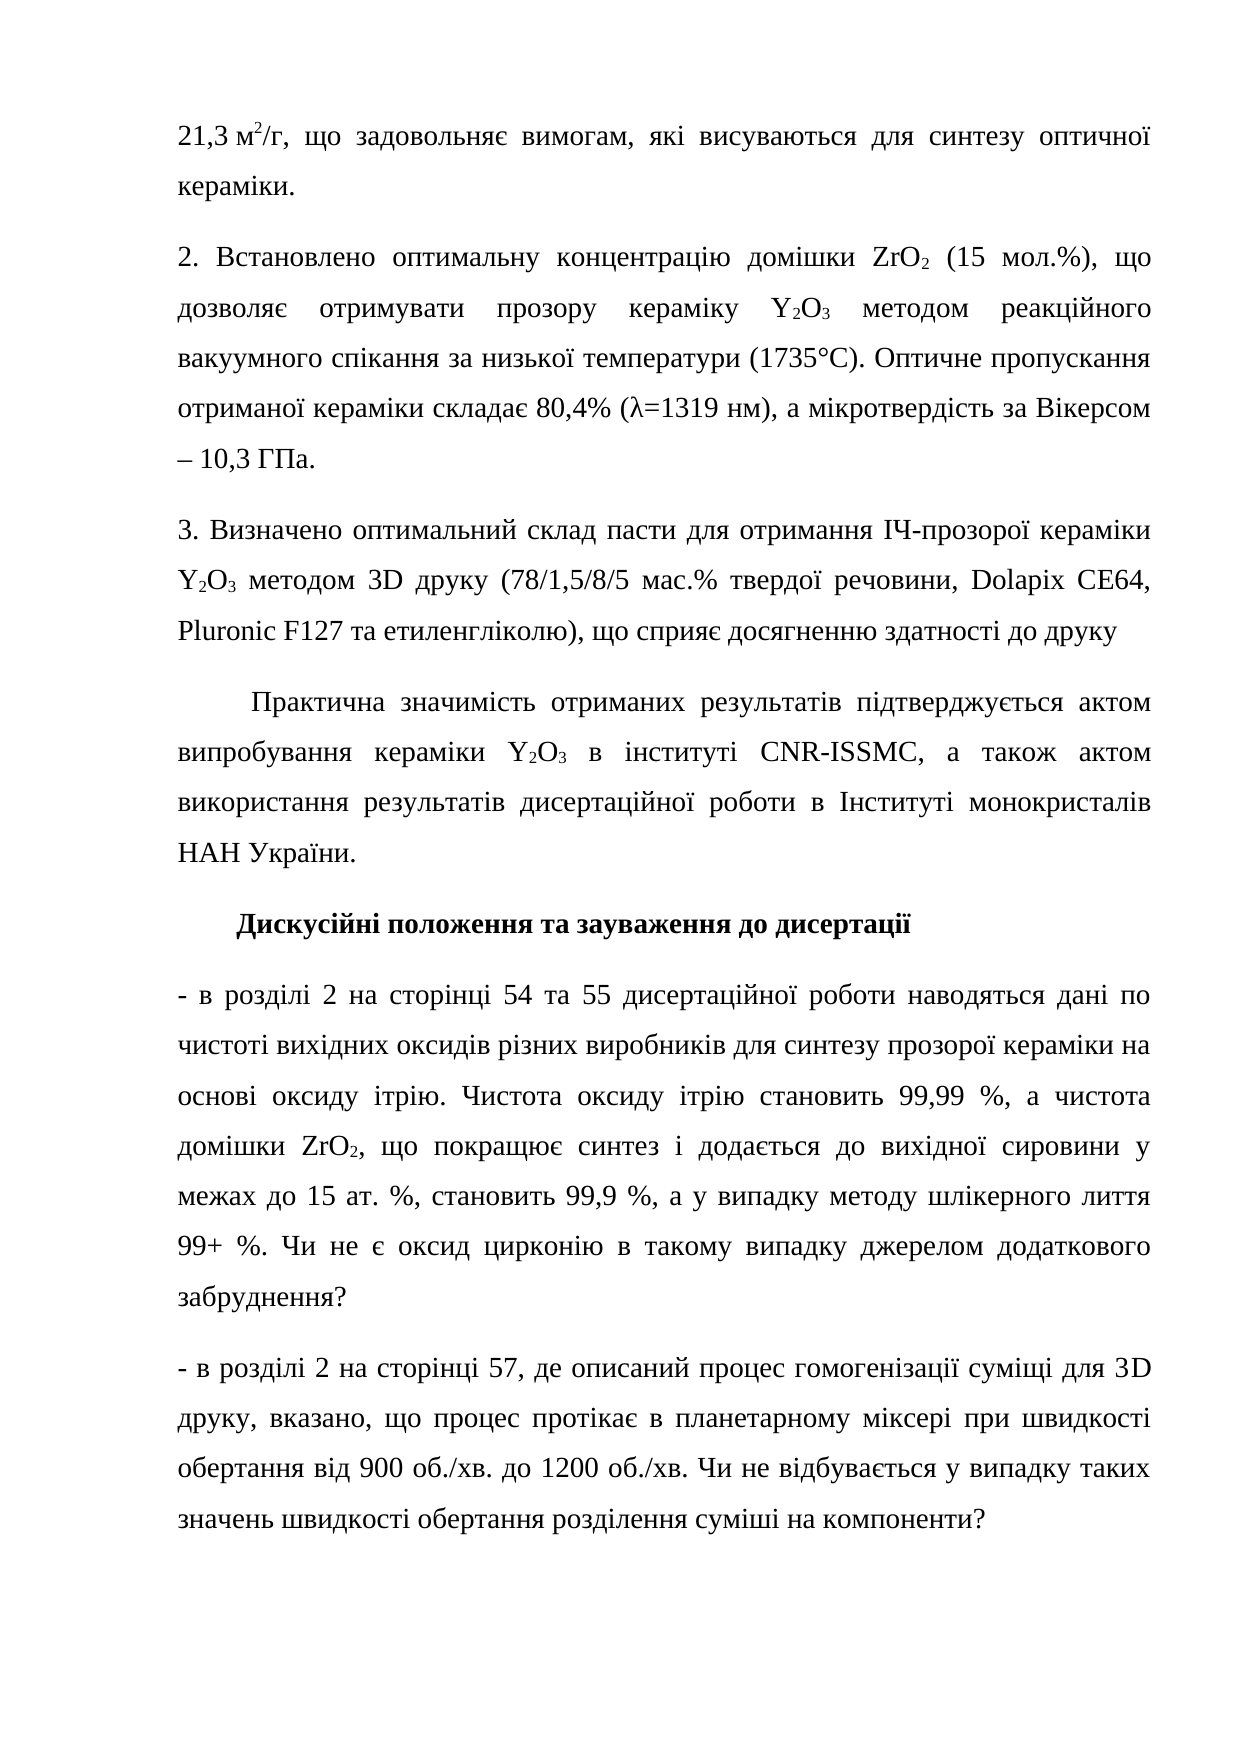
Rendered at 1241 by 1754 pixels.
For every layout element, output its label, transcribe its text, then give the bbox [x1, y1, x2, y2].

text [177, 118, 1152, 202]
text - в розділі 2 на сторінці 57, де описаний процес гомогенізації суміщі для 3D друку, вказано, що процес протікає в планетарному міксері при швидкості обертання від 900 об./хв. до 1200 об./хв. Чи не відбувається у випадку таких значень швидкості обертання розділення суміші на компоненти? [177, 1350, 1152, 1534]
text - в розділі 2 на сторінці 54 та 55 дисертаційної роботи наводяться дані по чистоті вихідних оксидів різних виробників для синтезу прозорої кераміки на основі оксиду ітрію. Чистота оксиду ітрію становить 99,99 %, а чистота домішки ZrO2, що покращює синтез і додається до вихідної сировини у межах до 15 ат. %, становить 99,9 %, а у випадку методу шлікерного лиття 99+ %. Чи не є оксид цирконію в такому випадку джерелом додаткового забруднення? [177, 977, 1152, 1312]
text 2. Встановлено оптимальну концентрацію домішки ZrO2 (15 мол.%), що дозволяє отримувати прозору кераміку Y2O3 методом реакційного вакуумного спікання за низької температури (1735°С). Оптичне пропускання отриманої кераміки складає 80,4% (λ=1319 нм), а мікротвердість за Вікерсом – 10,3 ГПа. [177, 239, 1152, 474]
text 3. Визначено оптимальний склад пасти для отримання ІЧ-прозорої кераміки Y2O3 методом 3D друку (78/1,5/8/5 мас.% твердої речовини, Dolapix CE64, Pluronic F127 та етиленгліколю), що сприяє досягненню здатності до друку [177, 512, 1152, 646]
text Практична значимість отриманих результатів підтверджується актом випробування кераміки Y2O3 в інституті CNR-ISSMC, а також актом використання результатів дисертаційної роботи в Інституті монокристалів НАН України. [177, 684, 1152, 868]
text Дискусійні положення та зауваження до дисертації [177, 906, 1152, 939]
